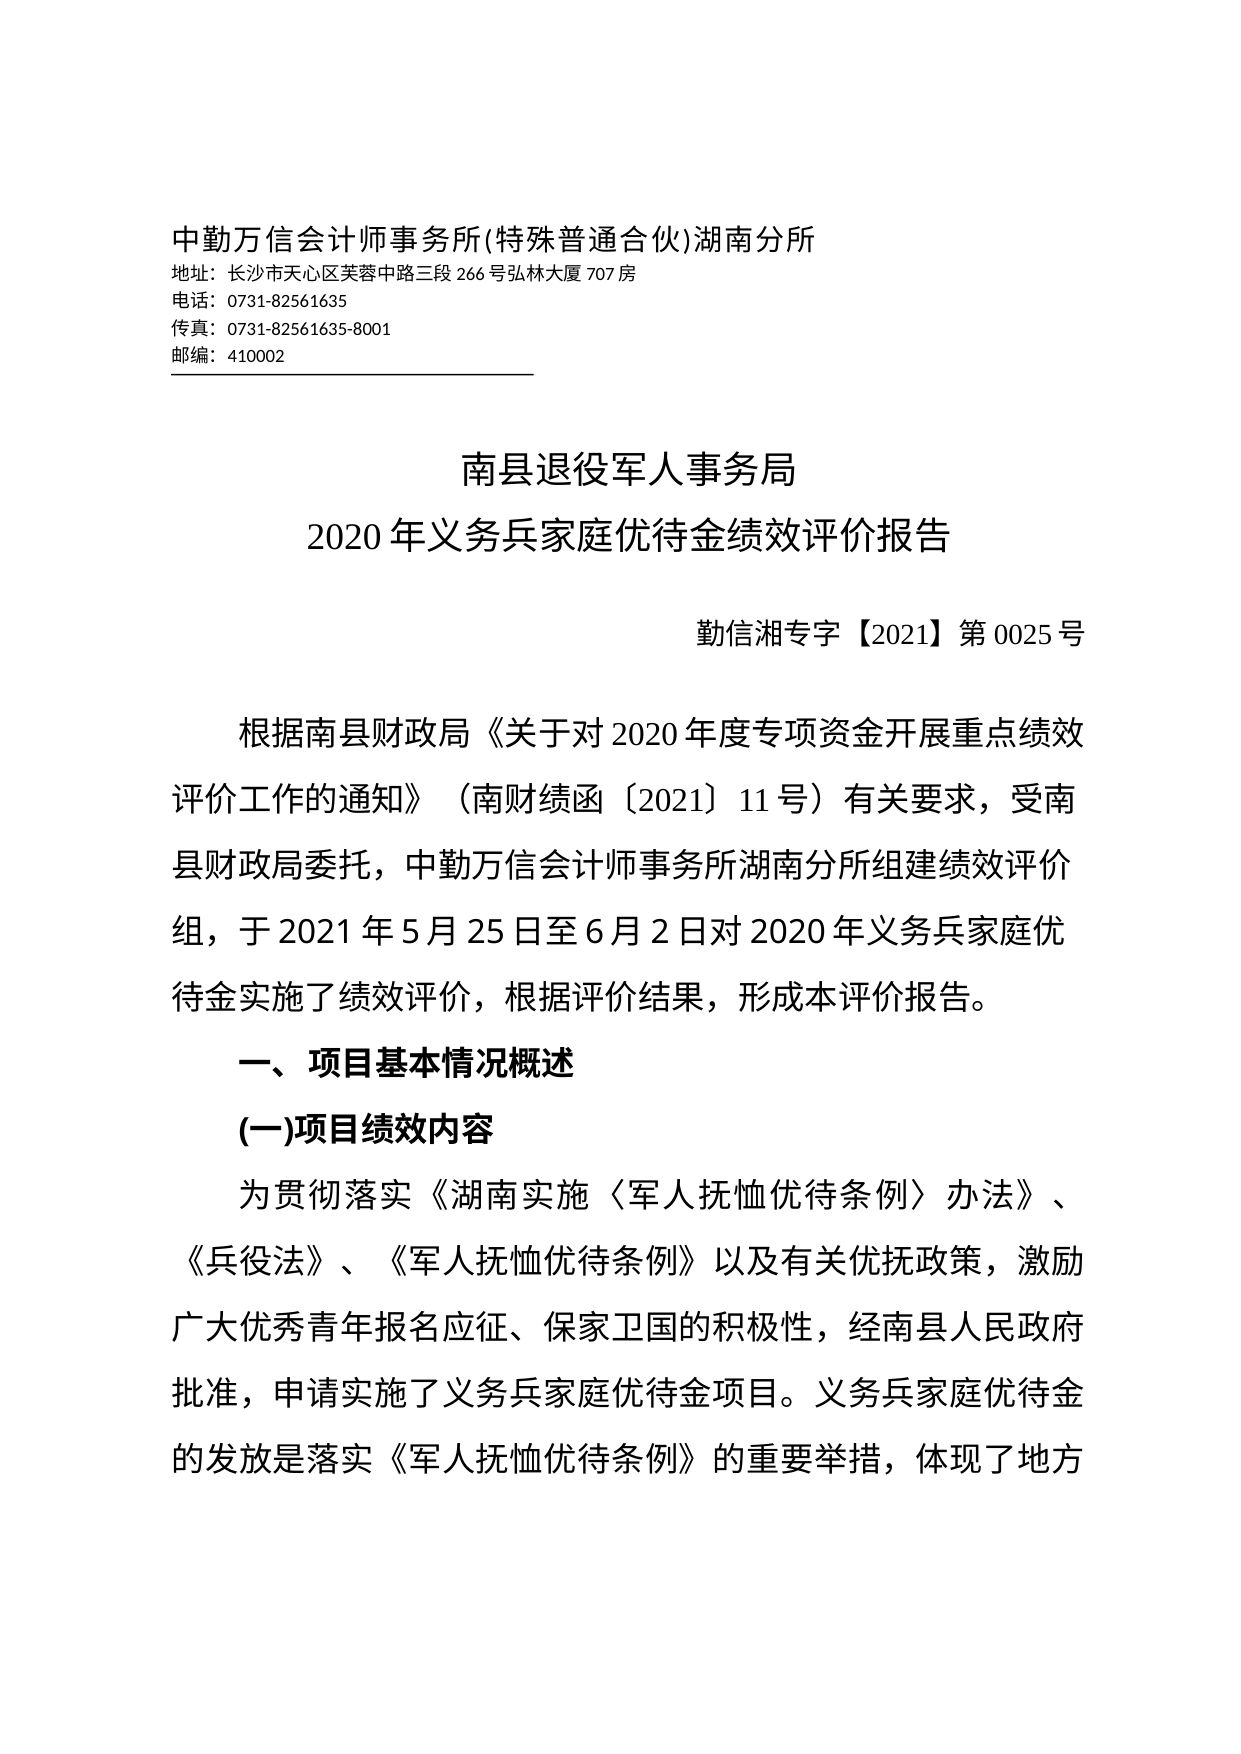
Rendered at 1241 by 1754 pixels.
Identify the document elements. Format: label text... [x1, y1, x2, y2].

text 南县退役军人事务局 [171, 434, 1087, 500]
subtitle 项目基本情况概述 [238, 1028, 1087, 1094]
text 地址：长沙市天心区芙蓉中路三段266号弘林大厦707房 [171, 259, 1087, 286]
text 勤信湘专字【2021】第0025号 [171, 599, 1087, 665]
text 2020年义务兵家庭优待金绩效评价报告 [171, 500, 1087, 566]
text 传真：0731-82561635-8001 [171, 313, 1087, 340]
text 电话：0731-82561635 [171, 286, 1087, 313]
text 邮编：410002 [171, 340, 1087, 368]
text 根据南县财政局《关于对2020年度专项资金开展重点绩效评价工作的通知》（南财绩函〔2021〕11号）有关要求，受南县财政局委托，中勤万信会计师事务所湖南分所组建绩效评价组，于2021年5月25日至6月2日对2020年义务兵家庭优待金实施了绩效评价，根据评价结果，形成本评价报告。 [171, 698, 1087, 1028]
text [171, 1160, 1087, 1490]
subtitle (一)项目绩效内容 [171, 1094, 1087, 1160]
text 中勤万信会计师事务所(特殊普通合伙)湖南分所 [171, 217, 1087, 259]
